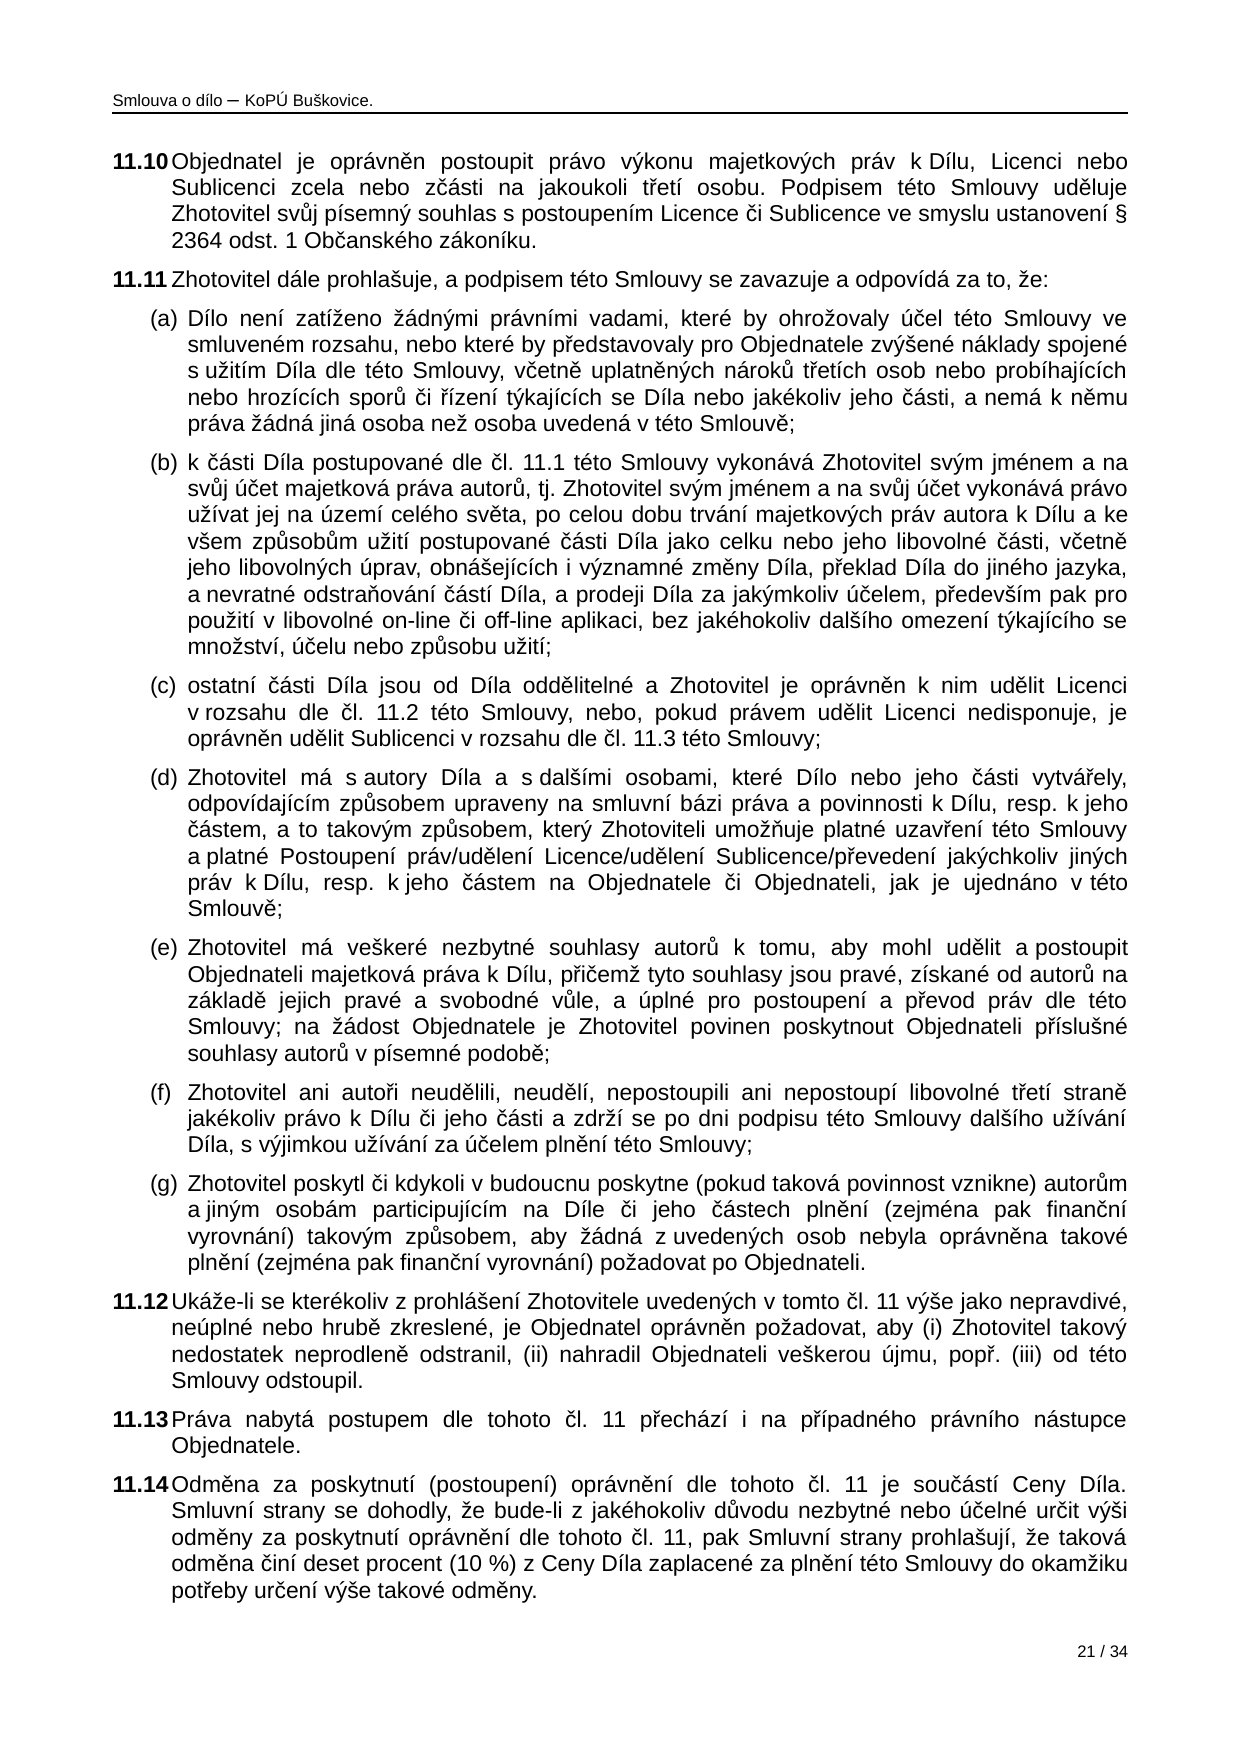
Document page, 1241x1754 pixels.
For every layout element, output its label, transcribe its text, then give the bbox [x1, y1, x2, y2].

text Ukáže-li se kterékoliv z prohlášení Zhotovitele uvedených v tomto čl. 11 výše jako nepravdivé, neúplné nebo hrubě zkreslené, je Objednatel oprávněn požadovat, aby (i) Zhotovitel takový nedostatek neprodleně odstranil, (ii) nahradil Objednateli veškerou újmu, popř. (iii) od této Smlouvy odstoupil. [112, 1288, 1128, 1393]
list Zhotovitel má veškeré nezbytné souhlasy autorů k tomu, aby mohl udělit a postoupit Objednateli majetková práva k Dílu, přičemž tyto souhlasy jsou pravé, získané od autorů na základě jejich pravé a svobodné vůle, a úplné pro postoupení a převod práv dle této Smlouvy; na žádost Objednatele je Zhotovitel povinen poskytnout Objednateli příslušné souhlasy autorů v písemné podobě; [150, 934, 1128, 1066]
list ostatní části Díla jsou od Díla oddělitelné a Zhotovitel je oprávněn k nim udělit Licenci v rozsahu dle čl. 11.2 této Smlouvy, nebo, pokud právem udělit Licenci nedisponuje, je oprávněn udělit Sublicenci v rozsahu dle čl. 11.3 této Smlouvy; [150, 672, 1128, 751]
text Odměna za poskytnutí (postoupení) oprávnění dle tohoto čl. 11 je součástí Ceny Díla. Smluvní strany se dohodly, že bude-li z jakéhokoliv důvodu nezbytné nebo účelné určit výši odměny za poskytnutí oprávnění dle tohoto čl. 11, pak Smluvní strany prohlašují, že taková odměna činí deset procent (10 %) z Ceny Díla zaplacené za plnění této Smlouvy do okamžiku potřeby určení výše takové odměny. [112, 1471, 1128, 1603]
text Objednatel je oprávněn postoupit právo výkonu majetkových práv k Dílu, Licenci nebo Sublicenci zcela nebo zčásti na jakoukoli třetí osobu. Podpisem této Smlouvy uděluje Zhotovitel svůj písemný souhlas s postoupením Licence či Sublicence ve smyslu ustanovení § 2364 odst. 1 Občanského zákoníku. [112, 148, 1128, 253]
list Dílo není zatíženo žádnými právními vadami, které by ohrožovaly účel této Smlouvy ve smluveném rozsahu, nebo které by představovaly pro Objednatele zvýšené náklady spojené s užitím Díla dle této Smlouvy, včetně uplatněných nároků třetích osob nebo probíhajících nebo hrozících sporů či řízení týkajících se Díla nebo jakékoliv jeho části, a nemá k němu práva žádná jiná osoba než osoba uvedená v této Smlouvě; [150, 304, 1128, 436]
list k části Díla postupované dle čl. 11.1 této Smlouvy vykonává Zhotovitel svým jménem a na svůj účet majetková práva autorů, tj. Zhotovitel svým jménem a na svůj účet vykonává právo užívat jej na území celého světa, po celou dobu trvání majetkových práv autora k Dílu a ke všem způsobům užití postupované části Díla jako celku nebo jeho libovolné části, včetně jeho libovolných úprav, obnášejících i významné změny Díla, překlad Díla do jiného jazyka, a nevratné odstraňování částí Díla, a prodeji Díla za jakýmkoliv účelem, především pak pro použití v libovolné on-line či off-line aplikaci, bez jakéhokoliv dalšího omezení týkajícího se množství, účelu nebo způsobu užití; [150, 449, 1128, 659]
list Zhotovitel má s autory Díla a s dalšími osobami, které Dílo nebo jeho části vytvářely, odpovídajícím způsobem upraveny na smluvní bázi práva a povinnosti k Dílu, resp. k jeho částem, a to takovým způsobem, který Zhotoviteli umožňuje platné uzavření této Smlouvy a platné Postoupení práv/udělení Licence/udělení Sublicence/převedení jakýchkoliv jiných práv k Dílu, resp. k jeho částem na Objednatele či Objednateli, jak je ujednáno v této Smlouvě; [150, 764, 1128, 922]
text Zhotovitel dále prohlašuje, a podpisem této Smlouvy se zavazuje a odpovídá za to, že: [112, 266, 1128, 292]
list Zhotovitel ani autoři neudělili, neudělí, nepostoupili ani nepostoupí libovolné třetí straně jakékoliv právo k Dílu či jeho části a zdrží se po dni podpisu této Smlouvy dalšího užívání Díla, s výjimkou užívání za účelem plnění této Smlouvy; [150, 1078, 1128, 1158]
list Zhotovitel poskytl či kdykoli v budoucnu poskytne (pokud taková povinnost vznikne) autorům a jiným osobám participujícím na Díle či jeho částech plnění (zejména pak finanční vyrovnání) takovým způsobem, aby žádná z uvedených osob nebyla oprávněna takové plnění (zejména pak finanční vyrovnání) požadovat po Objednateli. [150, 1170, 1128, 1276]
text Práva nabytá postupem dle tohoto čl. 11 přechází i na případného právního nástupce Objednatele. [112, 1406, 1128, 1459]
